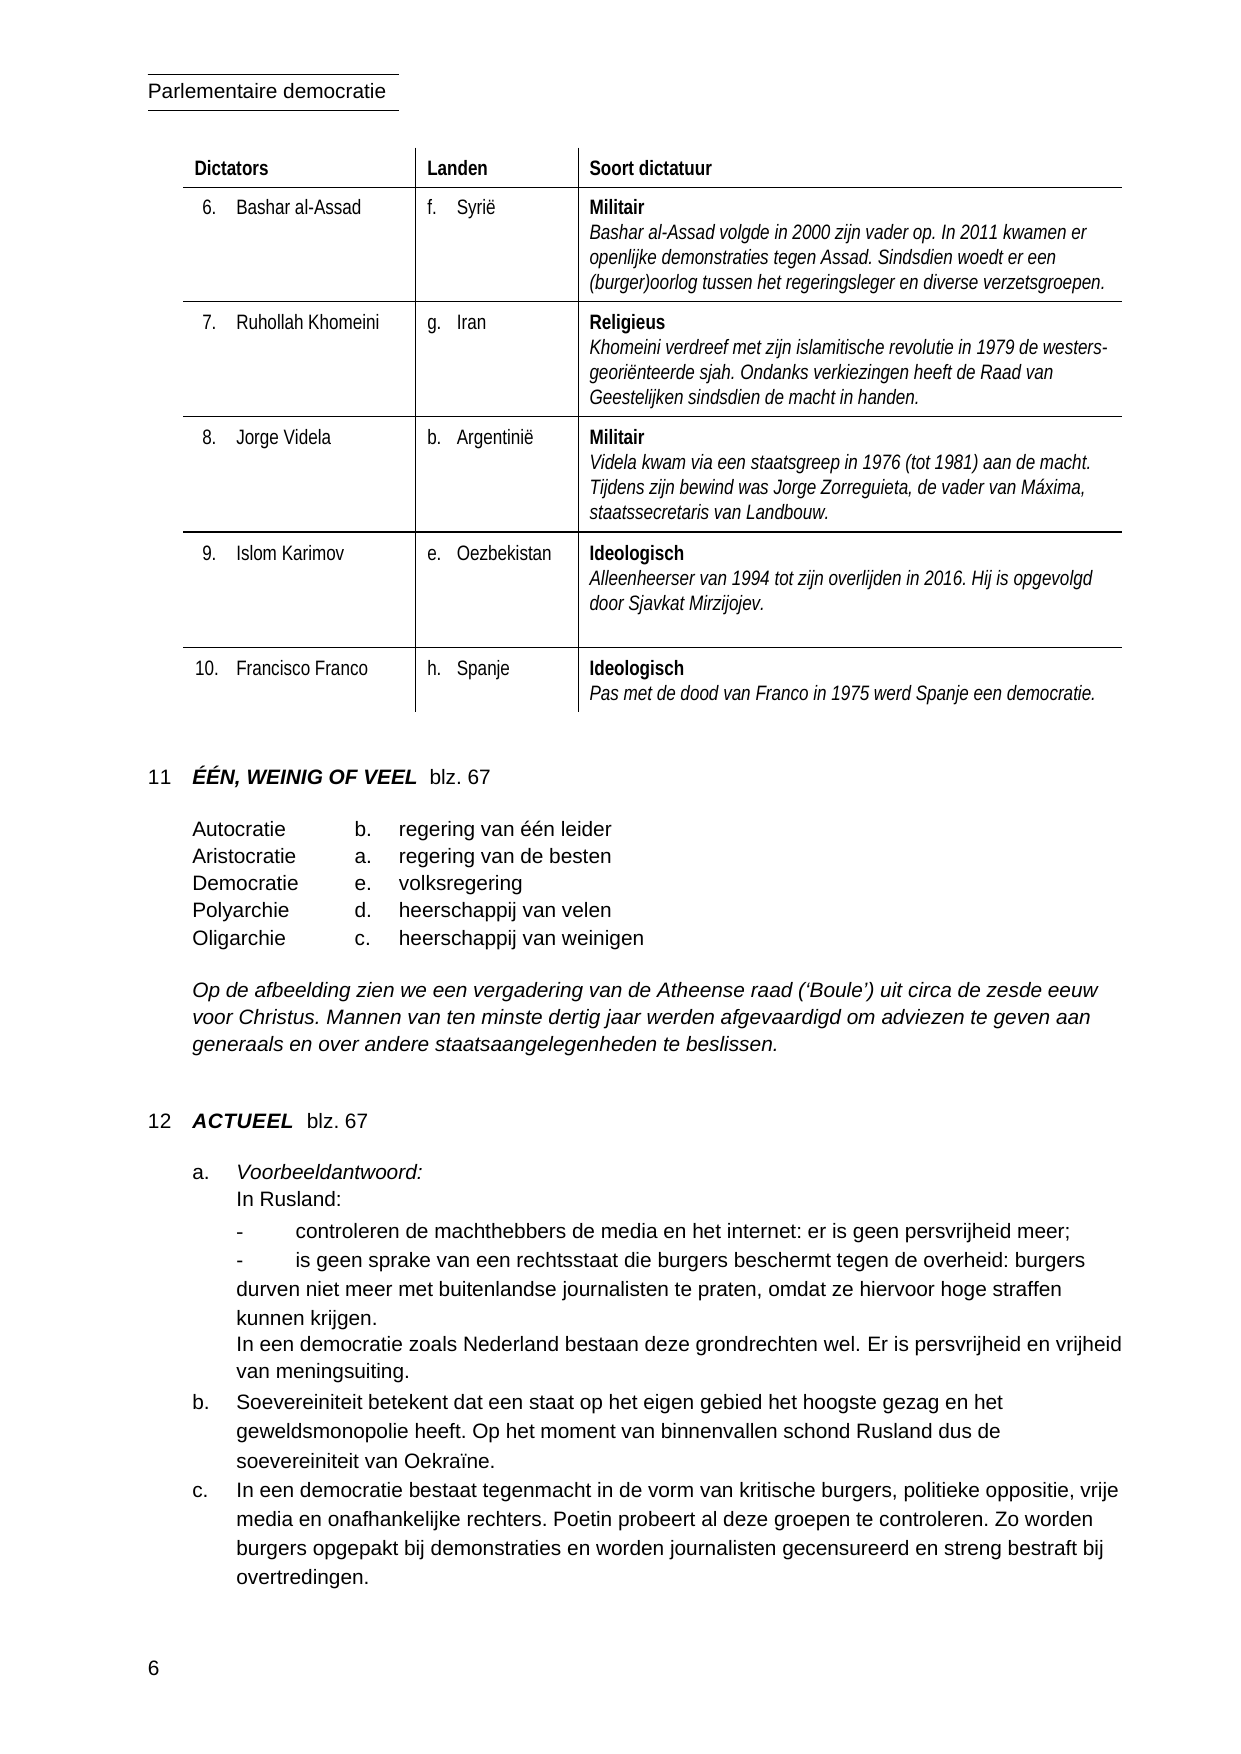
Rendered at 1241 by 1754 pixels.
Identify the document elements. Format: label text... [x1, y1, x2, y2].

table_cell 6. Bashar al-Assad [183, 188, 415, 301]
text Democratie e. volksregering [192, 868, 1125, 895]
table_cell Ideologisch Alleenheerser van 1994 tot zijn overlijden in 2016. Hij is opgevolgd door Sjavkat Mirzijojev. [579, 533, 1122, 647]
text Op de afbeelding zien we een vergadering van de Atheense raad (‘Boule’) uit circa de zesde eeuw voor Christus. Mannen van ten minste dertig jaar werden afgevaardigd om adviezen te geven aan generaals en over andere staatsaangelegenheden te beslissen. [192, 974, 1125, 1056]
text Polyarchie d. heerschappij van velen [192, 895, 1125, 922]
table_cell Militair Bashar al-Assad volgde in 2000 zijn vader op. In 2011 kwamen er openlijke demonstraties tegen Assad. Sindsdien woedt er een (burger)oorlog tussen het regeringsleger en diverse verzetsgroepen. [579, 188, 1122, 301]
text Aristocratie a. regering van de besten [192, 841, 1125, 868]
text - controleren de machthebbers de media en het internet: er is geen persvrijheid meer; [236, 1215, 1125, 1244]
text In Rusland: [236, 1187, 1125, 1211]
table_cell g. Iran [416, 302, 578, 416]
table_header Dictators [183, 148, 415, 187]
text In een democratie zoals Nederland bestaan deze grondrechten wel. Er is persvrijheid en vrijheid van meningsuiting. [236, 1331, 1125, 1383]
text b. Soevereiniteit betekent dat een staat op het eigen gebied het hoogste gezag en het geweldsmonopolie heeft. Op het moment van binnenvallen schond Rusland dus de soevereiniteit van Oekraïne. [192, 1386, 1125, 1474]
table_cell 10. Francisco Franco [183, 648, 415, 712]
text Autocratie b. regering van één leider [192, 814, 1125, 841]
table_cell h. Spanje [416, 648, 578, 712]
text - is geen sprake van een rechtsstaat die burgers beschermt tegen de overheid: burgers durven niet meer met buitenlandse journalisten te praten, omdat ze hiervoor hoge straffen kunnen krijgen. [236, 1244, 1125, 1331]
text 11 ÉÉN, WEINIG OF VEEL blz. 67 [148, 762, 1125, 789]
table_cell 9. Islom Karimov [183, 533, 415, 647]
text a. Voorbeeldantwoord: [192, 1160, 1125, 1184]
table_cell Religieus Khomeini verdreef met zijn islamitische revolutie in 1979 de westers-georiënteerde sjah. Ondanks verkiezingen heeft de Raad van Geestelijken sindsdien de macht in handen. [579, 302, 1122, 416]
table_header Landen [416, 148, 578, 187]
table_cell b. Argentinië [416, 417, 578, 531]
table_header Soort dictatuur [579, 148, 1122, 187]
text c. In een democratie bestaat tegenmacht in de vorm van kritische burgers, politieke oppositie, vrije media en onafhankelijke rechters. Poetin probeert al deze groepen te controleren. Zo worden burgers opgepakt bij demonstraties en worden journalisten gecensureerd en streng bestraft bij overtredingen. [192, 1474, 1125, 1591]
table_cell Militair Videla kwam via een staatsgreep in 1976 (tot 1981) aan de macht. Tijdens zijn bewind was Jorge Zorreguieta, de vader van Máxima, staatssecretaris van Landbouw. [579, 417, 1122, 531]
text 12 ACTUEEL blz. 67 [148, 1106, 1125, 1133]
table_cell 7. Ruhollah Khomeini [183, 302, 415, 416]
text Oligarchie c. heerschappij van weinigen [192, 922, 1125, 949]
table_cell Ideologisch Pas met de dood van Franco in 1975 werd Spanje een democratie. [579, 648, 1122, 712]
table_cell e. Oezbekistan [416, 533, 578, 647]
table_cell 8. Jorge Videla [183, 417, 415, 531]
table_cell f. Syrië [416, 188, 578, 301]
